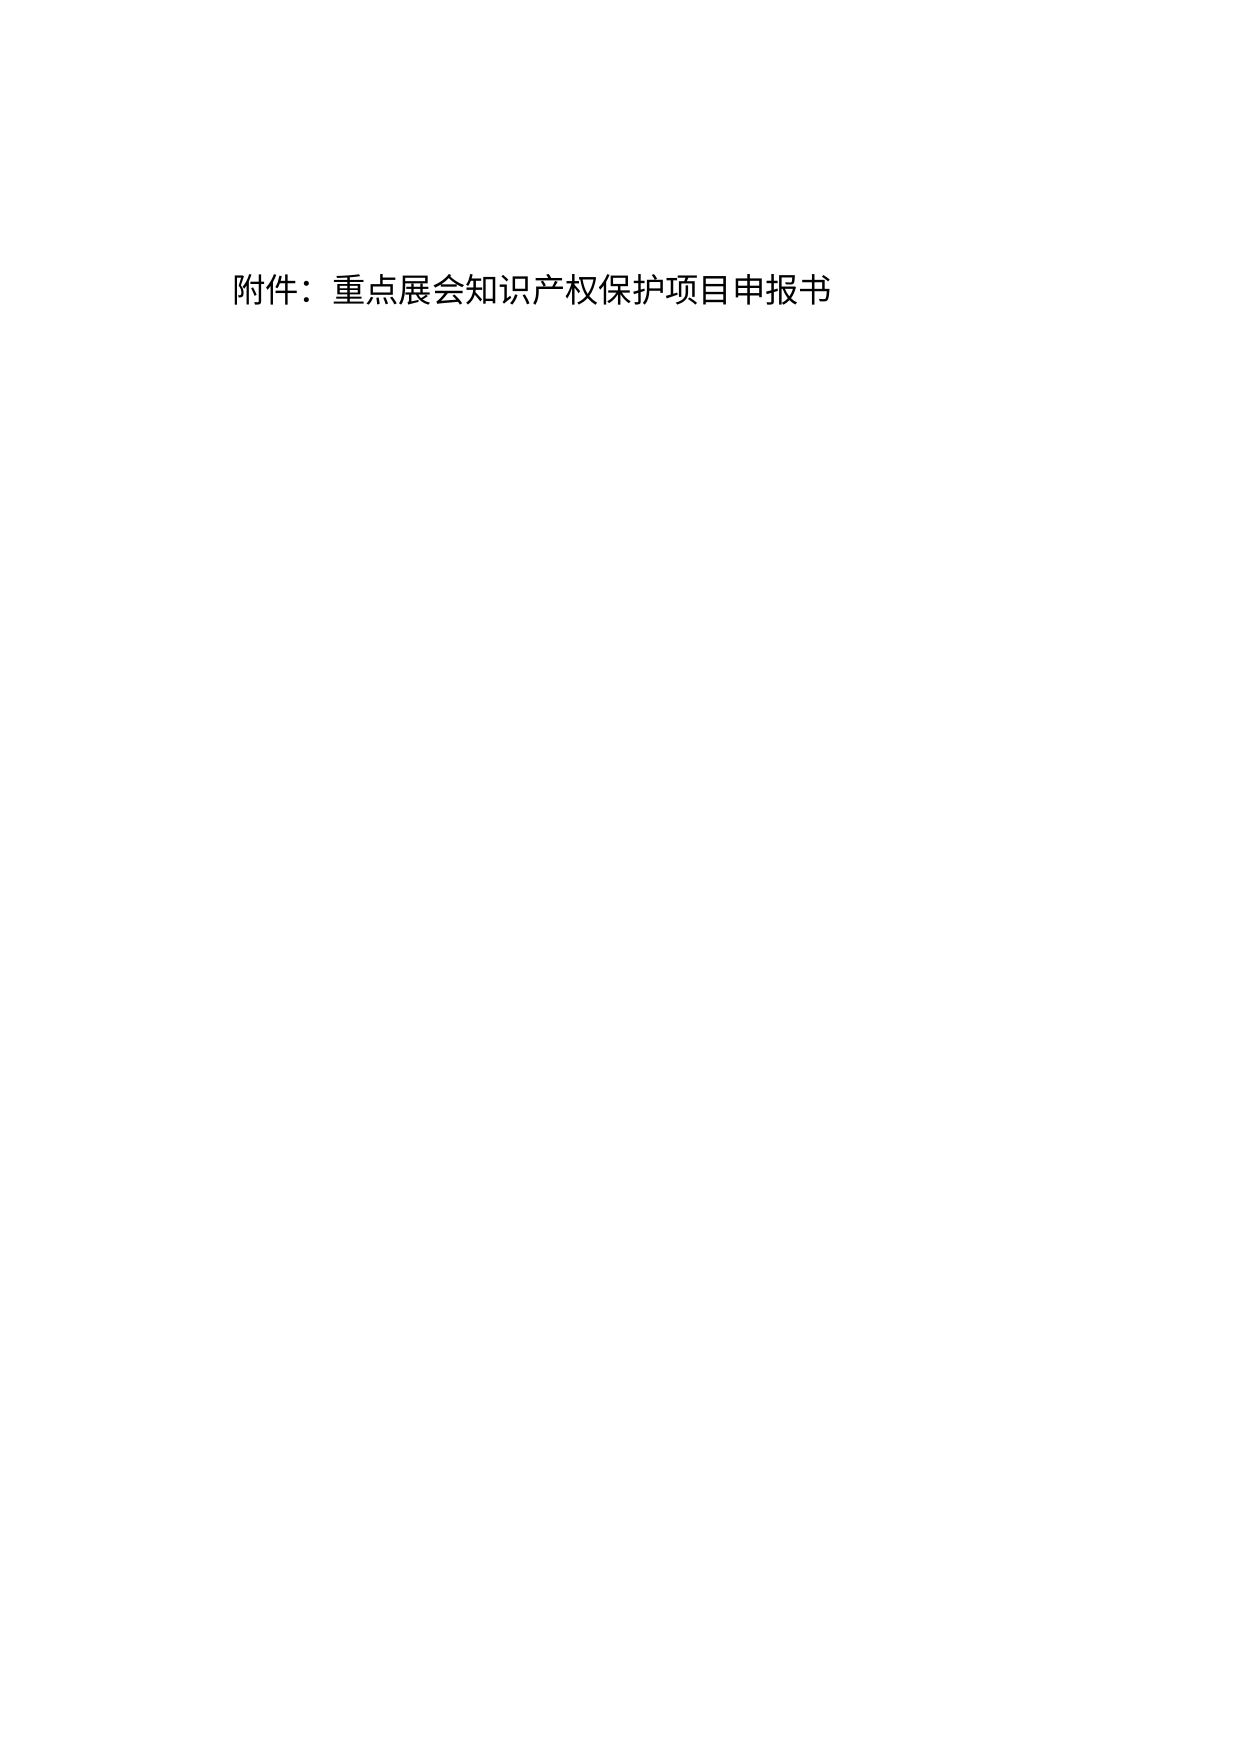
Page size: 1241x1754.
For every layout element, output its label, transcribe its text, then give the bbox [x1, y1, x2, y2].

text 附件：重点展会知识产权保护项目申报书 [165, 255, 1087, 320]
